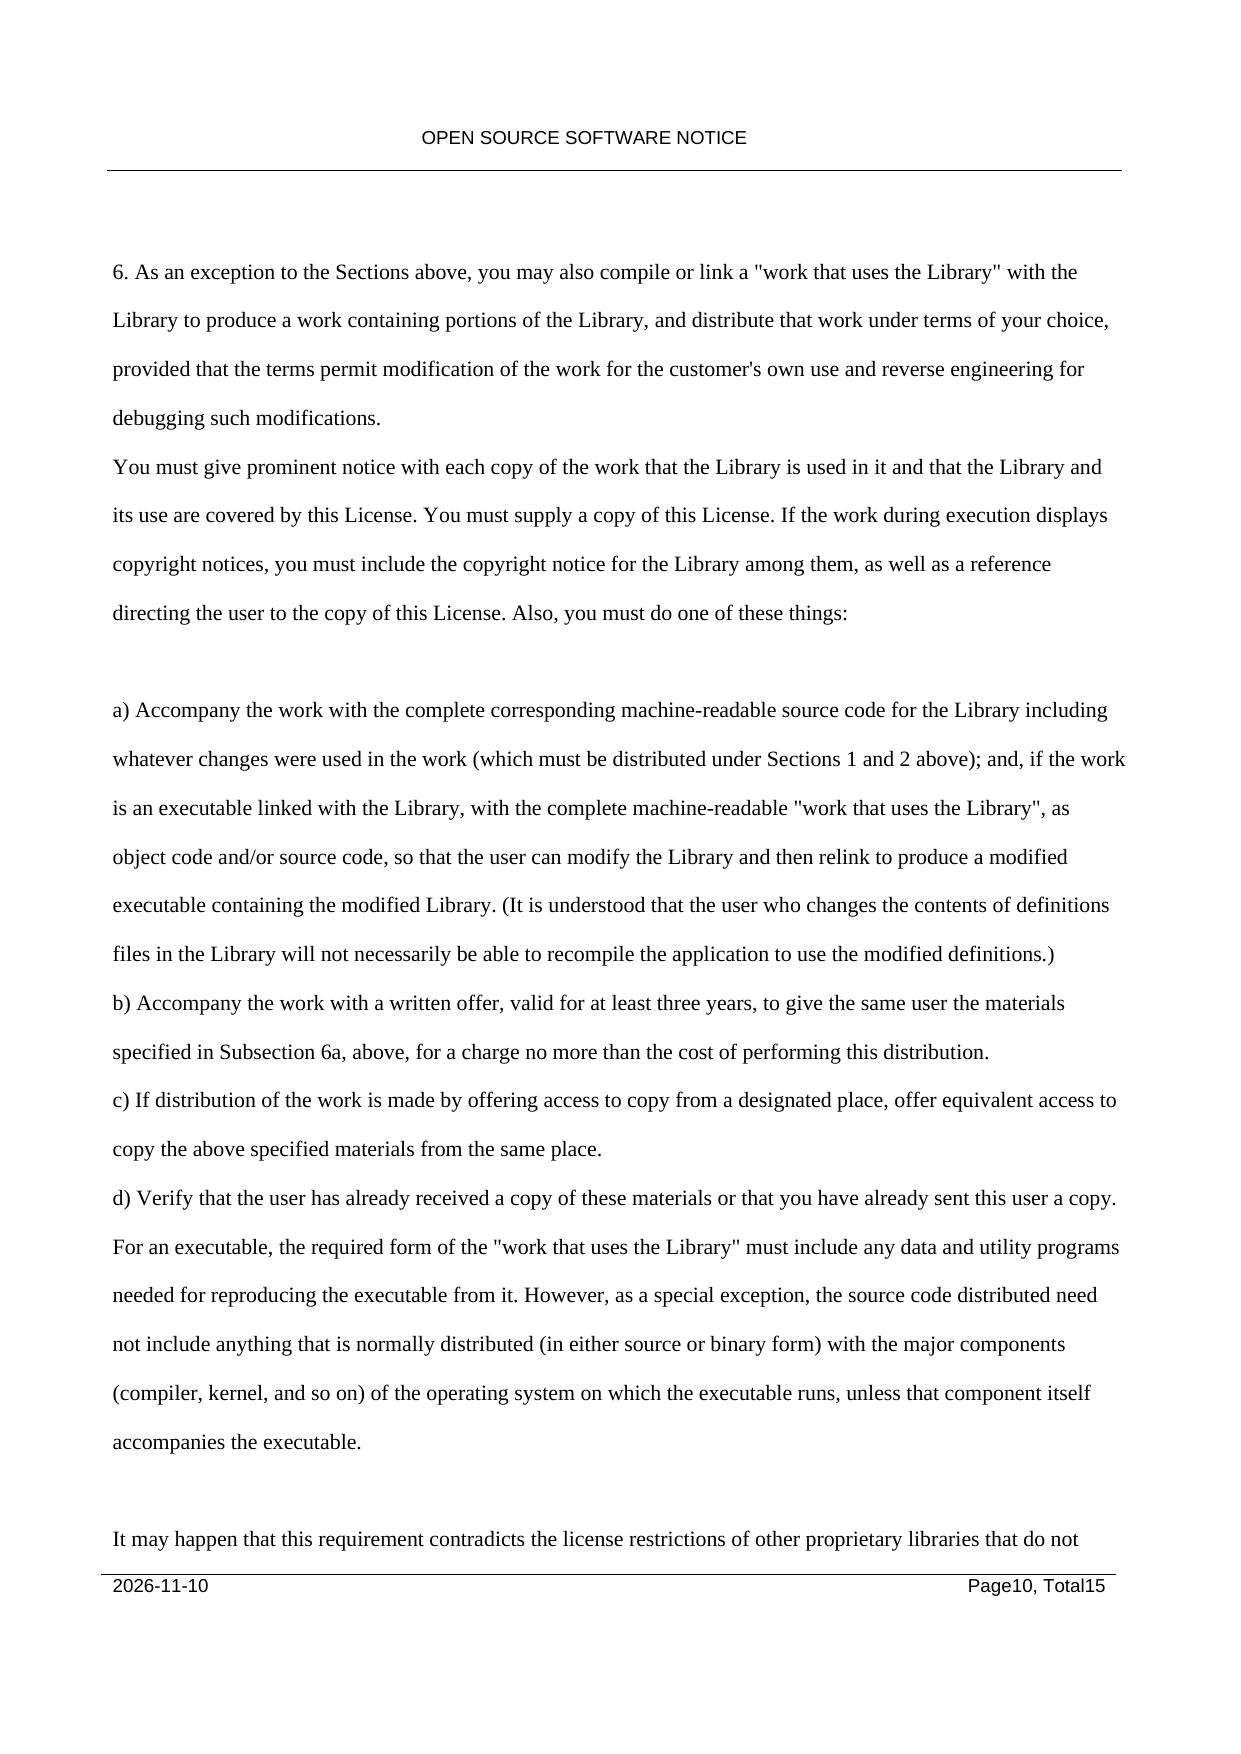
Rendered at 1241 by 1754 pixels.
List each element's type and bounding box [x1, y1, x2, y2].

text [112, 206, 1128, 1555]
